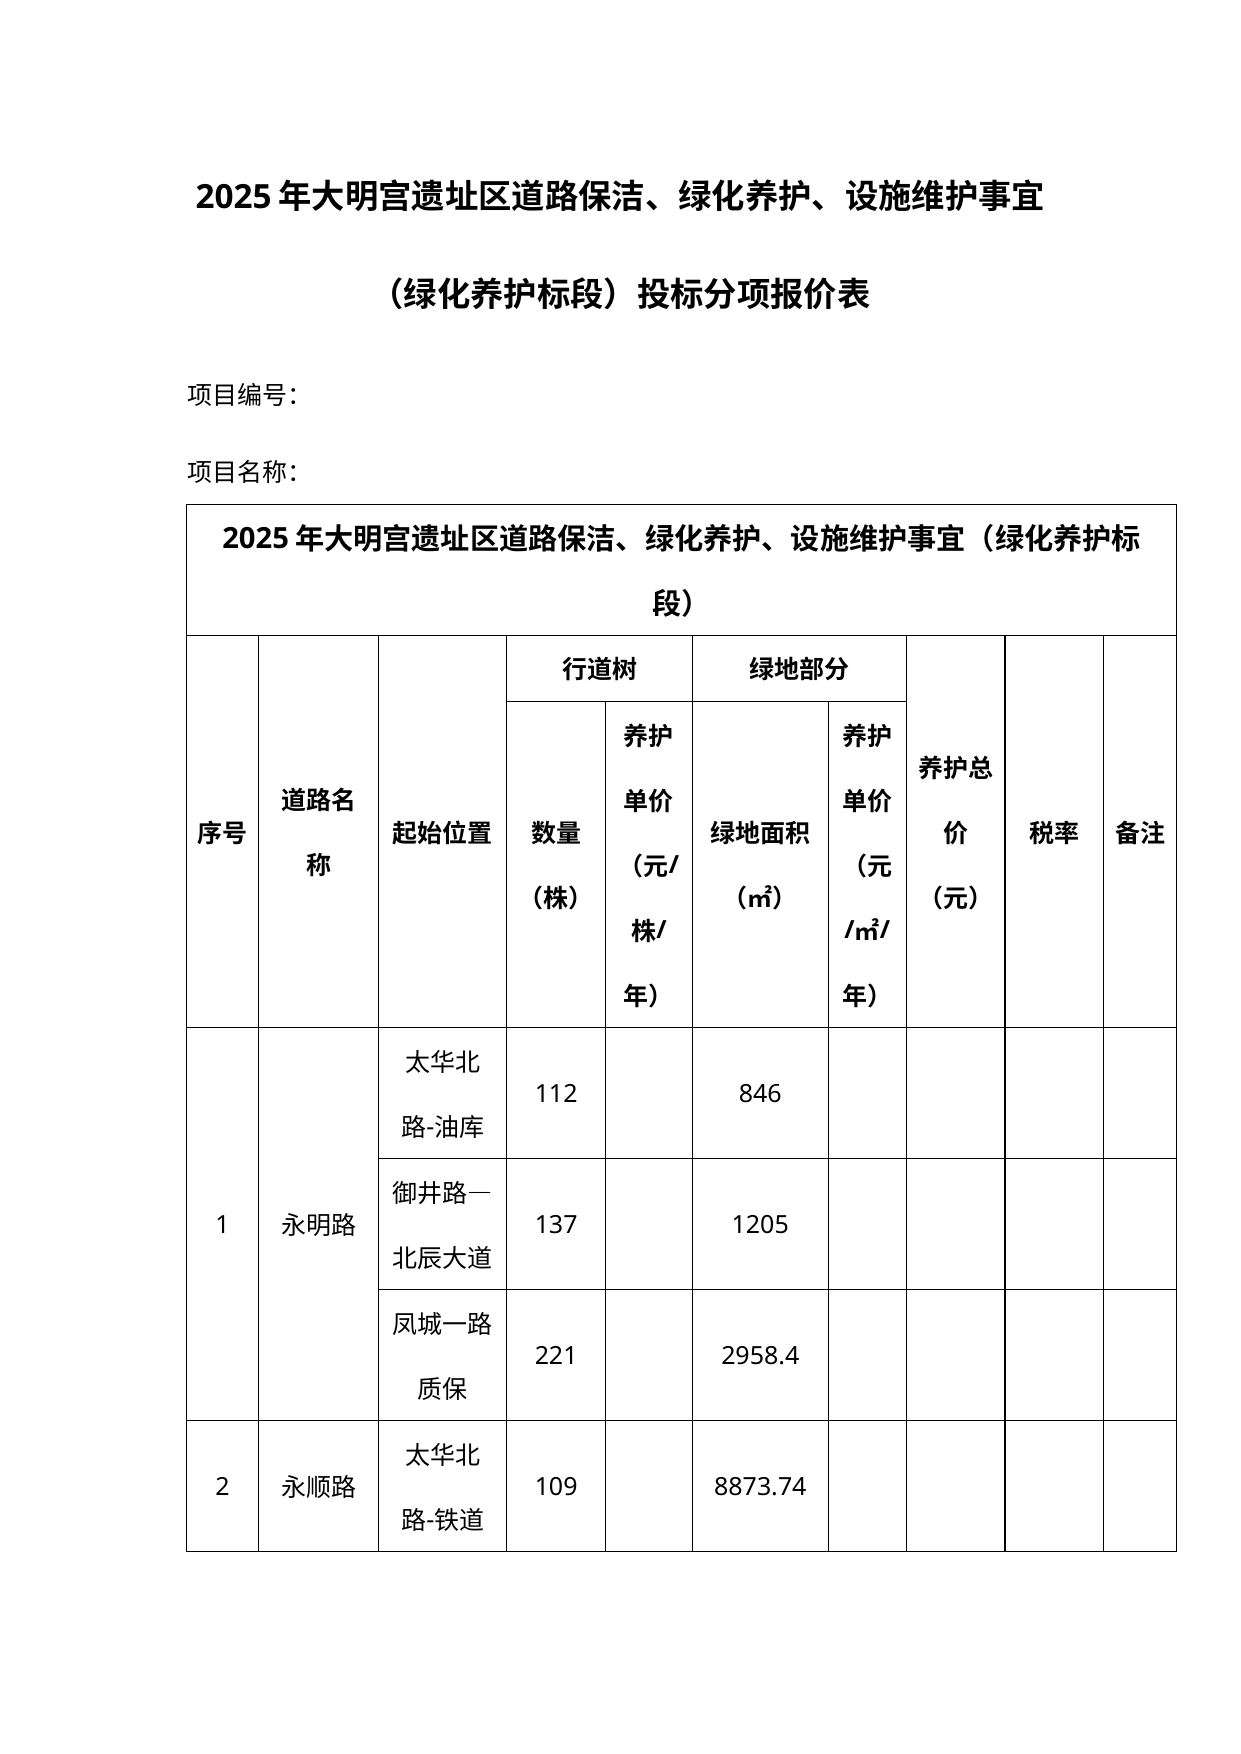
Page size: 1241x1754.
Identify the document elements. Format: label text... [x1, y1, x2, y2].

table_cell 109 [507, 1421, 605, 1551]
text 项目名称： [187, 438, 1053, 503]
table_cell [907, 1421, 1004, 1551]
table_header 2025年大明宫遗址区道路保洁、绿化养护、设施维护事宜（绿化养护标段） [187, 505, 1176, 634]
table_cell 2958.4 [693, 1290, 828, 1420]
table_cell 御井路—北辰大道 [379, 1159, 506, 1289]
table_cell [1104, 1290, 1176, 1420]
table_cell 养护总价（元） [907, 636, 1004, 1027]
table_cell 养护单价 （元/㎡/年） [829, 702, 906, 1027]
table_cell 太华北路-油库 [379, 1028, 506, 1158]
table_cell 税率 [1006, 636, 1103, 1027]
table_cell [829, 1159, 906, 1289]
table_cell 绿地面积（㎡） [693, 702, 828, 1027]
table_cell 永顺路 [259, 1421, 378, 1551]
table_cell [606, 1159, 692, 1289]
table_cell [829, 1421, 906, 1551]
table_cell [606, 1290, 692, 1420]
table_cell [1006, 1159, 1103, 1289]
table_cell 2 [187, 1421, 258, 1551]
table_cell [1006, 1028, 1103, 1158]
table_cell 112 [507, 1028, 605, 1158]
table_cell [1006, 1290, 1103, 1420]
table_cell 凤城一路质保 [379, 1290, 506, 1420]
table_cell 行道树 [507, 636, 692, 701]
table_cell [829, 1290, 906, 1420]
table_cell 1 [187, 1028, 258, 1420]
table_cell [1104, 1159, 1176, 1289]
table_cell [1006, 1421, 1103, 1551]
table_cell 序号 [187, 636, 258, 1027]
table_cell [606, 1028, 692, 1158]
table_cell [1104, 1028, 1176, 1158]
text 项目编号： [187, 361, 1053, 426]
table_cell 起始位置 [379, 636, 506, 1027]
table_cell 备注 [1104, 636, 1176, 1027]
table_cell 道路名称 [259, 636, 378, 1027]
table_cell 137 [507, 1159, 605, 1289]
table_cell 永明路 [259, 1028, 378, 1420]
table_cell 1205 [693, 1159, 828, 1289]
table_cell 846 [693, 1028, 828, 1158]
table_cell [829, 1028, 906, 1158]
table_cell 221 [507, 1290, 605, 1420]
table_cell [907, 1290, 1004, 1420]
subtitle 2025年大明宫遗址区道路保洁、绿化养护、设施维护事宜（绿化养护标段）投标分项报价表 [187, 162, 1053, 324]
table_cell 养护单价 （元/株/年） [606, 702, 692, 1027]
table_cell [907, 1159, 1004, 1289]
table_cell [606, 1421, 692, 1551]
table_cell 8873.74 [693, 1421, 828, 1551]
table_cell 太华北路-铁道 [379, 1421, 506, 1551]
table_cell [1104, 1421, 1176, 1551]
table_cell 绿地部分 [693, 636, 906, 701]
table_cell [907, 1028, 1004, 1158]
table_cell 数量（株） [507, 702, 605, 1027]
